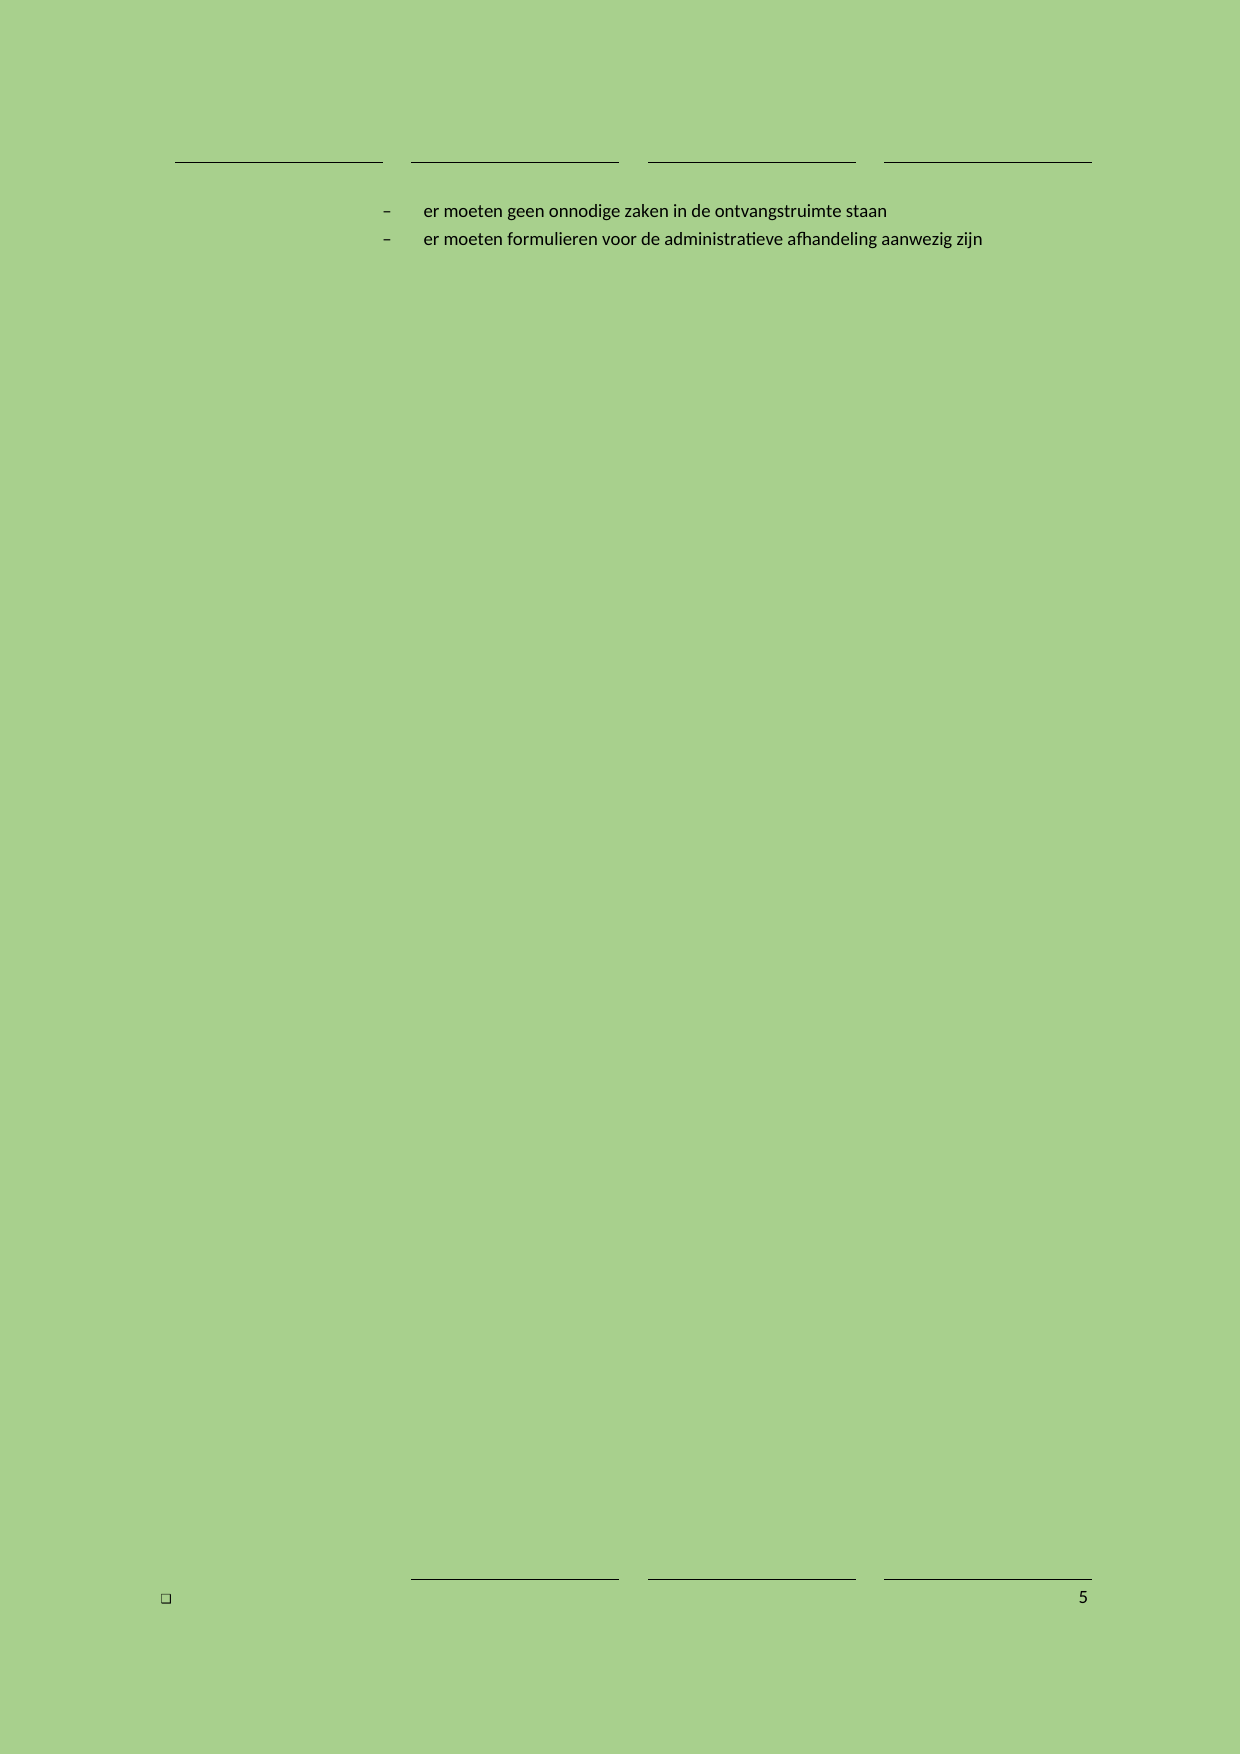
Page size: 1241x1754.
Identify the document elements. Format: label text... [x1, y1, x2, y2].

list er moeten geen onnodige zaken in de ontvangstruimte staan [382, 199, 1088, 222]
list er moeten formulieren voor de administratieve afhandeling aanwezig zijn [382, 227, 1088, 249]
